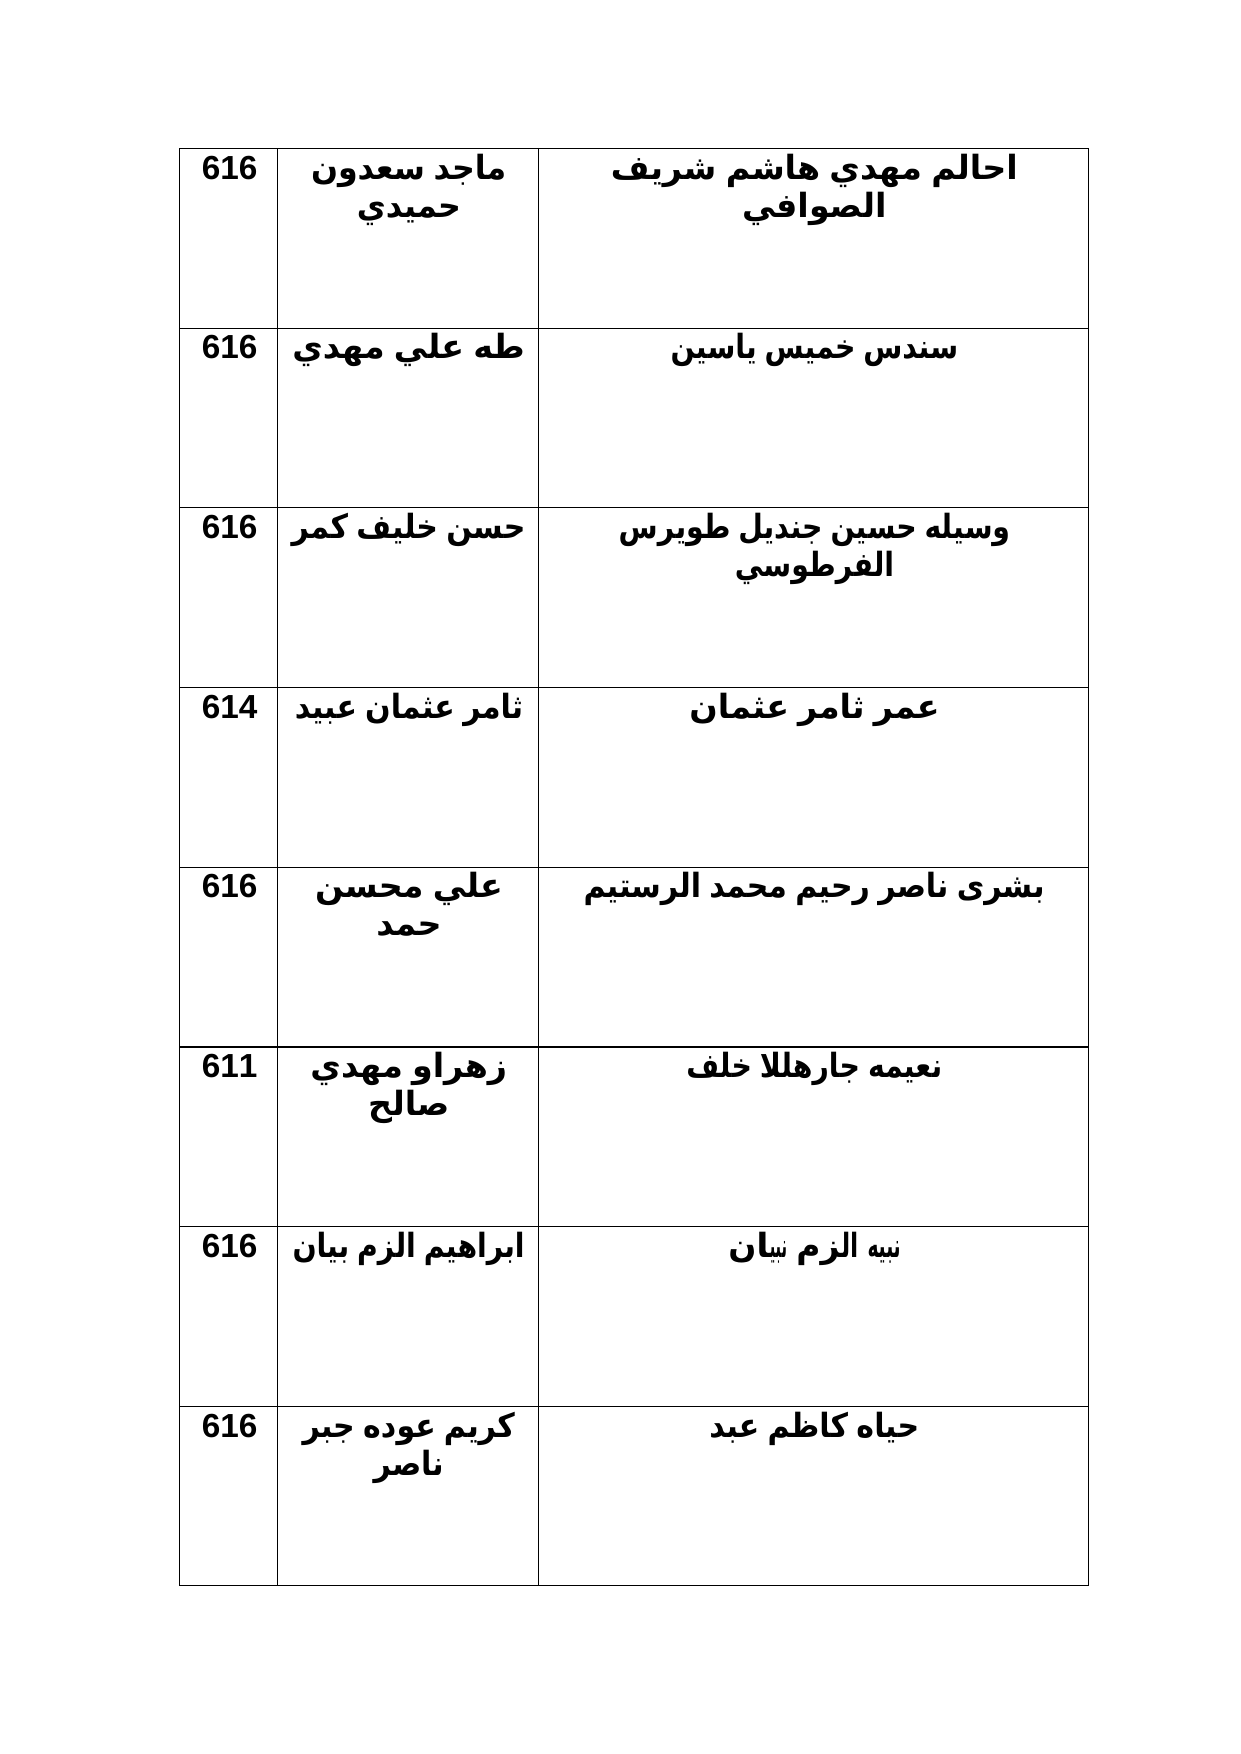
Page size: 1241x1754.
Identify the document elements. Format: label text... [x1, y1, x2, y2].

table_cell حياه كاظم عبد [539, 1407, 1088, 1585]
table_cell 616 [180, 868, 277, 1046]
table_header احالم مهدي هاشم شريف الصوافي [539, 149, 1088, 328]
table_cell 616 [180, 1407, 277, 1585]
table_cell ثامر عثمان عبيد [278, 688, 538, 867]
table_cell علي محسن حمد [278, 868, 538, 1046]
table_cell عمر ثامر عثمان [539, 688, 1088, 867]
table_cell 616 [180, 508, 277, 687]
table_header ماجد سعدون حميدي [278, 149, 538, 328]
table_cell زهراو مهدي صالح [278, 1048, 538, 1226]
table_cell 616 [180, 1227, 277, 1406]
table_cell وسيله حسين جنديل طويرس الفرطوسي [539, 508, 1088, 687]
table_cell حسن خليف كمر [278, 508, 538, 687]
table_cell كريم عوده جبر ناصر [278, 1407, 538, 1585]
table_cell نعيمه جارهللا خلف [539, 1048, 1088, 1226]
table_header 616 [180, 149, 277, 328]
table_cell 611 [180, 1048, 277, 1226]
table_cell ابراهيم الزم بيان [278, 1227, 538, 1406]
table_cell طه علي مهدي [278, 329, 538, 507]
table_cell 616 [180, 329, 277, 507]
table_cell سندس خميس ياسين [539, 329, 1088, 507]
table_cell 614 [180, 688, 277, 867]
table_cell بشرى ناصر رحيم محمد الرستيم [539, 868, 1088, 1046]
table_cell نبيه الزم نبيان [539, 1227, 1088, 1406]
